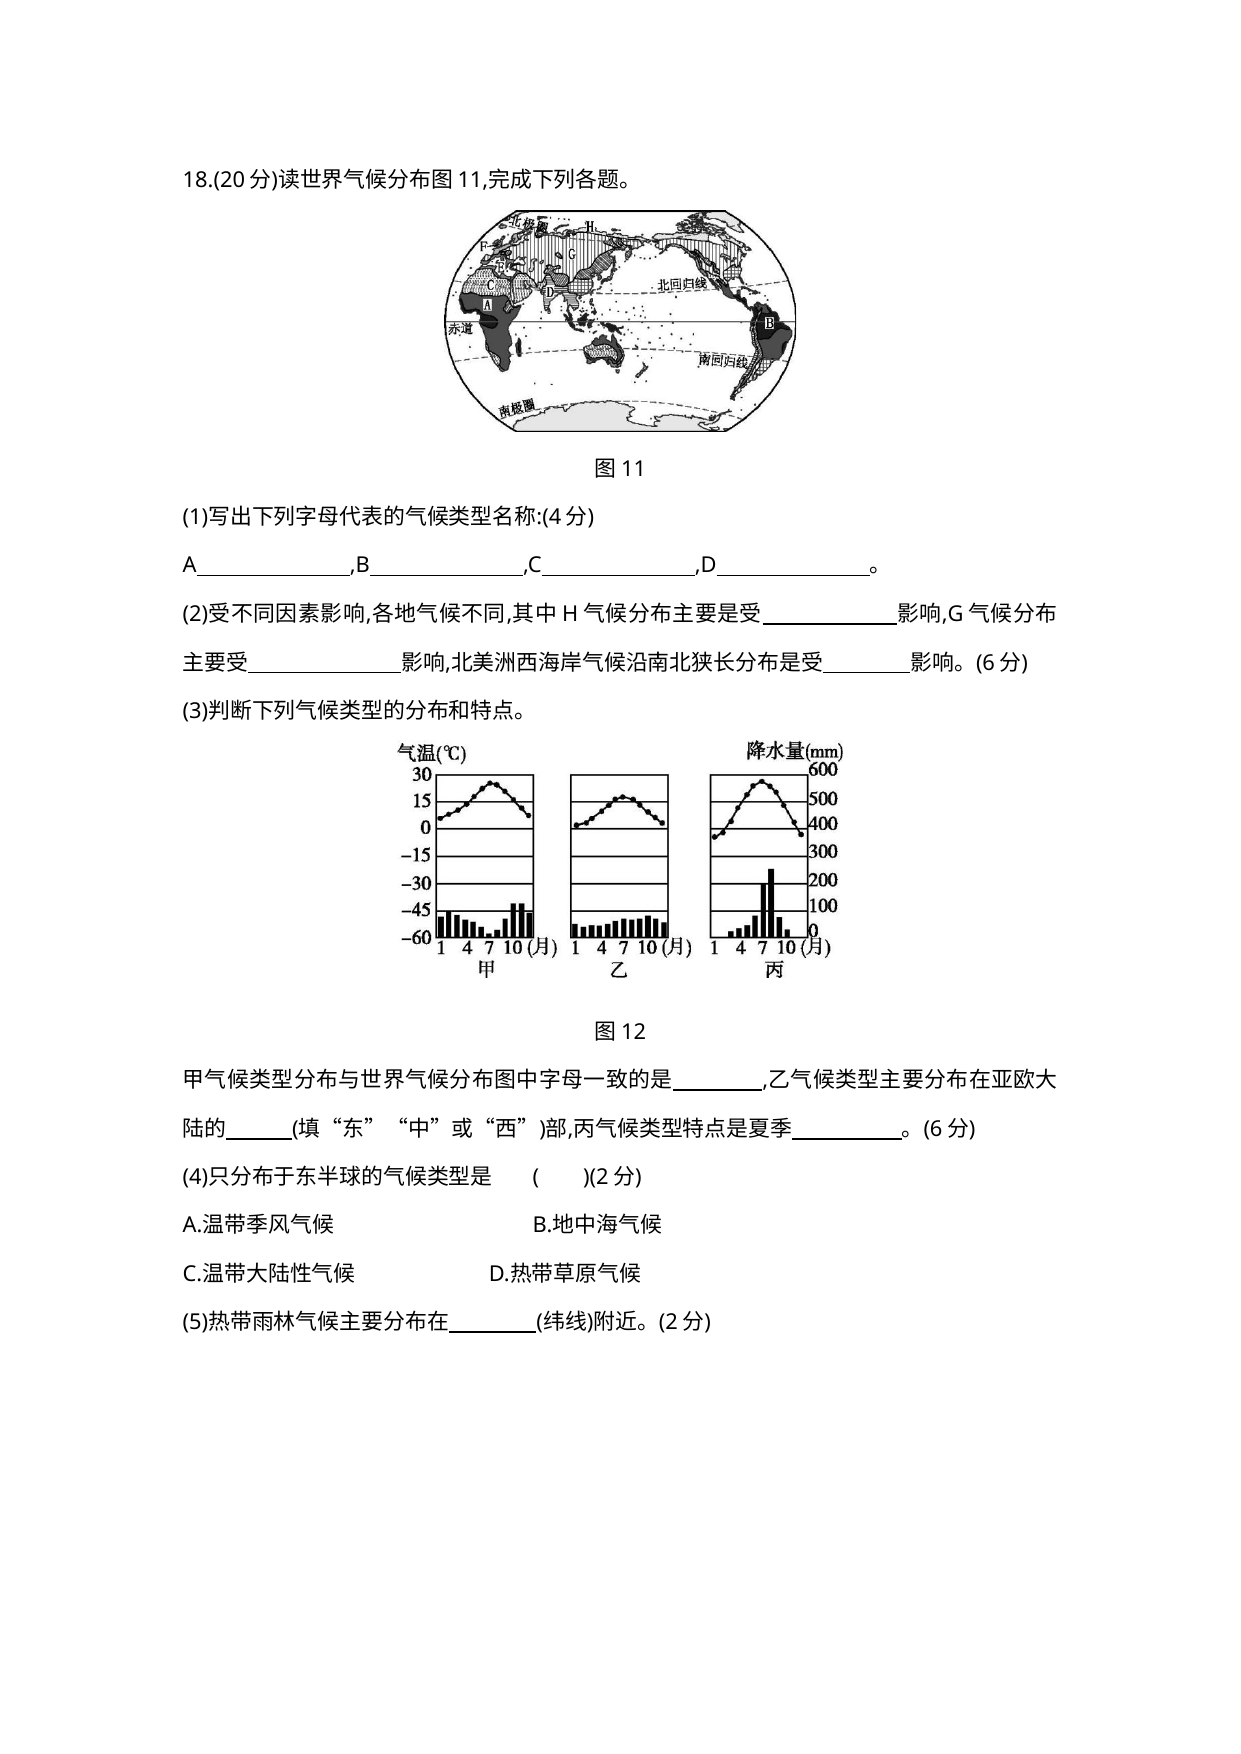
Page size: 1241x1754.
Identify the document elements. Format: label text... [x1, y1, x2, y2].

text (4)只分布于东半球的气候类型是 ( )(2分) [182, 1159, 1058, 1191]
text A.温带季风气候 B.地中海气候 [182, 1207, 1058, 1240]
text (5)热带雨林气候主要分布在 (纬线)附近。(2分) [182, 1304, 1058, 1336]
text 甲气候类型分布与世界气候分布图中字母一致的是 ,乙气候类型主要分布在亚欧大陆的 (填“东”“中”或“西”)部,丙气候类型特点是夏季 。(6分) [182, 1062, 1058, 1143]
text 图12 [182, 1013, 1058, 1046]
picture [397, 740, 843, 978]
text (1)写出下列字母代表的气候类型名称:(4分) [182, 499, 1058, 531]
text C.温带大陆性气候 D.热带草原气候 [182, 1256, 1058, 1288]
text A ,B ,C ,D 。 [182, 547, 1058, 579]
text (3)判断下列气候类型的分布和特点。 [182, 692, 1058, 725]
picture [444, 210, 797, 432]
text 18.(20分)读世界气候分布图11,完成下列各题。 [182, 162, 1058, 194]
text 图11 [182, 450, 1058, 483]
text (2)受不同因素影响,各地气候不同,其中H气候分布主要是受 影响,G气候分布主要受 影响,北美洲西海岸气候沿南北狭长分布是受 影响。(6分) [182, 595, 1058, 677]
